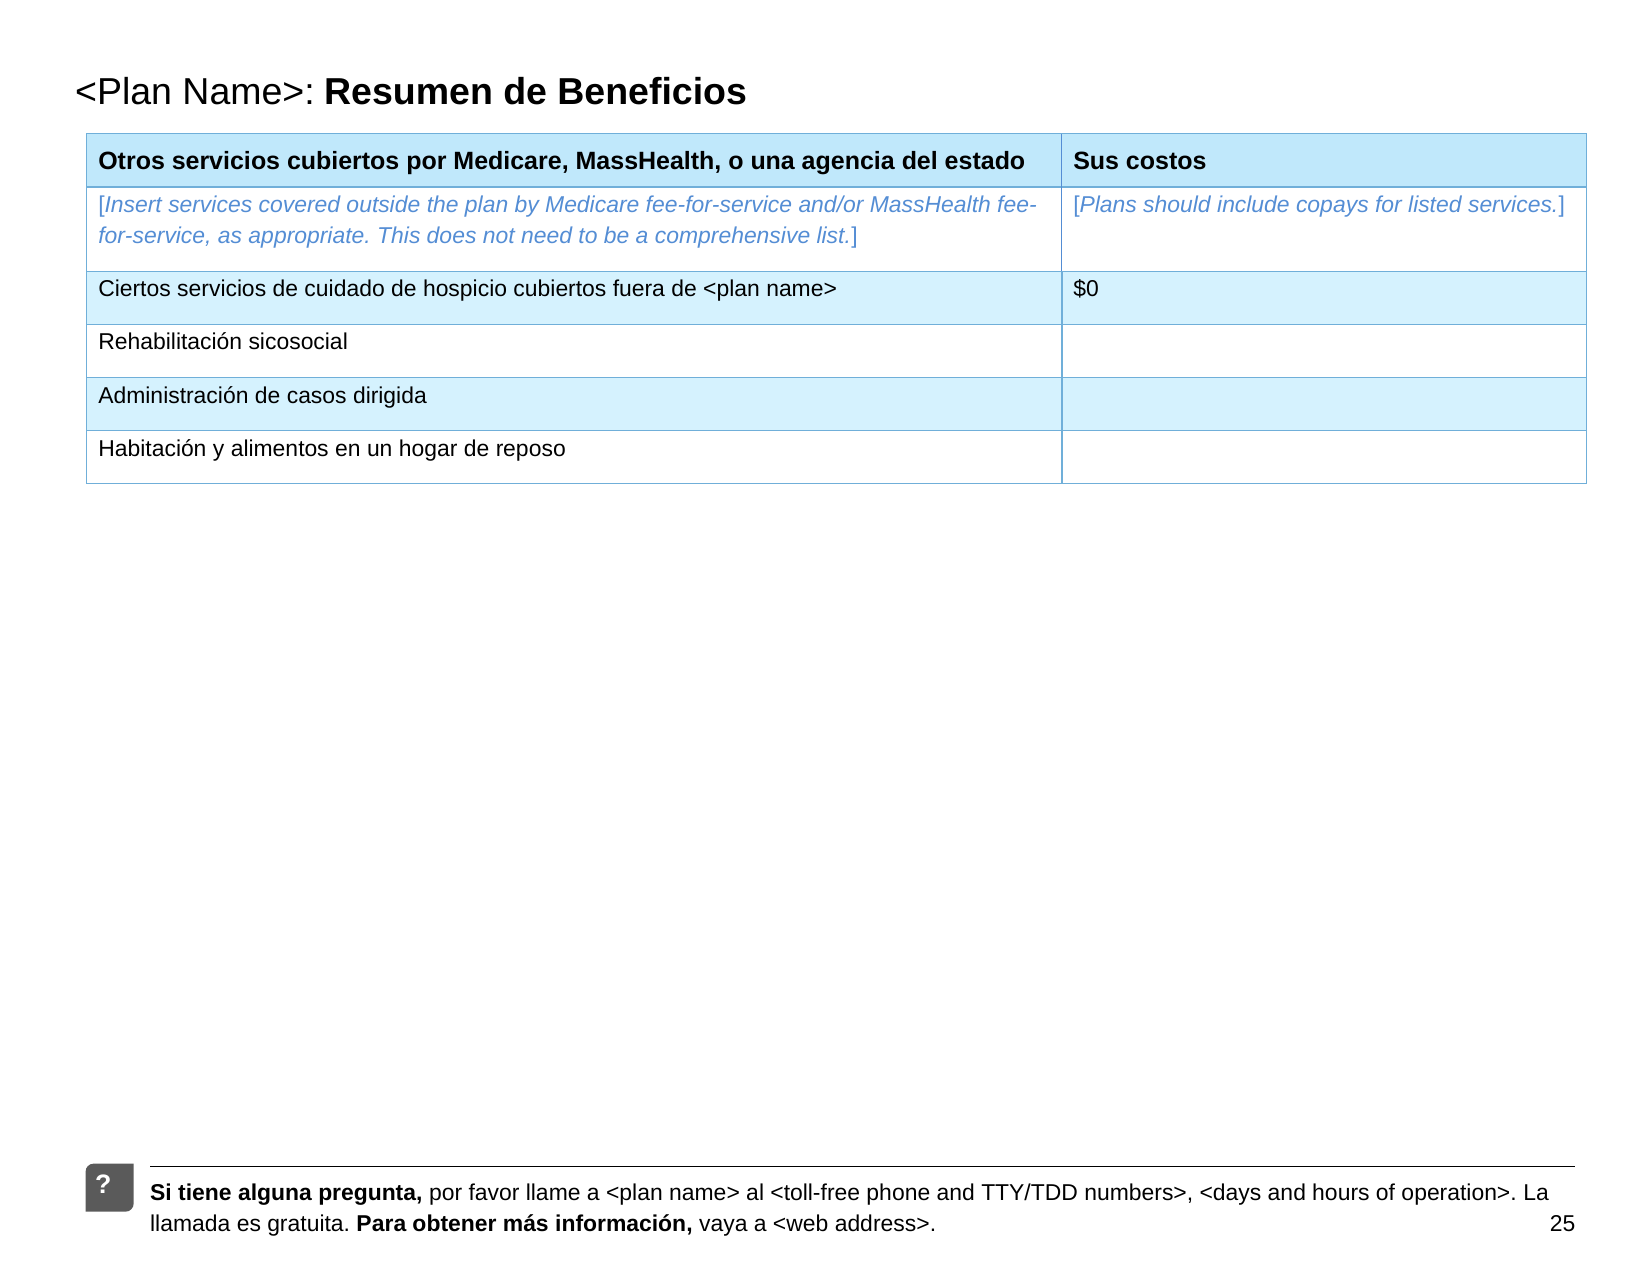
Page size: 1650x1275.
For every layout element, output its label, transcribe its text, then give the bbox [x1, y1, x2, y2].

table_cell Ciertos servicios de cuidado de hospicio cubiertos fuera de <plan name> [87, 272, 1061, 324]
table_header Otros servicios cubiertos por Medicare, MassHealth, o una agencia del estado [87, 134, 1061, 186]
table_cell Administración de casos dirigida [87, 378, 1061, 430]
table_cell [1063, 431, 1586, 483]
table_cell [Plans should include copays for listed services.] [1062, 188, 1586, 271]
table_cell Habitación y alimentos en un hogar de reposo [87, 431, 1061, 483]
table_cell $0 [1063, 272, 1586, 324]
table_cell Rehabilitación sicosocial [87, 325, 1061, 377]
table_header Sus costos [1062, 134, 1586, 186]
table_cell [Insert services covered outside the plan by Medicare fee-for-service and/or MassHealth fee-for-service, as appropriate. This does not need to be a comprehensive list.] [87, 188, 1061, 271]
table_cell [1063, 378, 1586, 430]
table_cell [1063, 325, 1586, 377]
